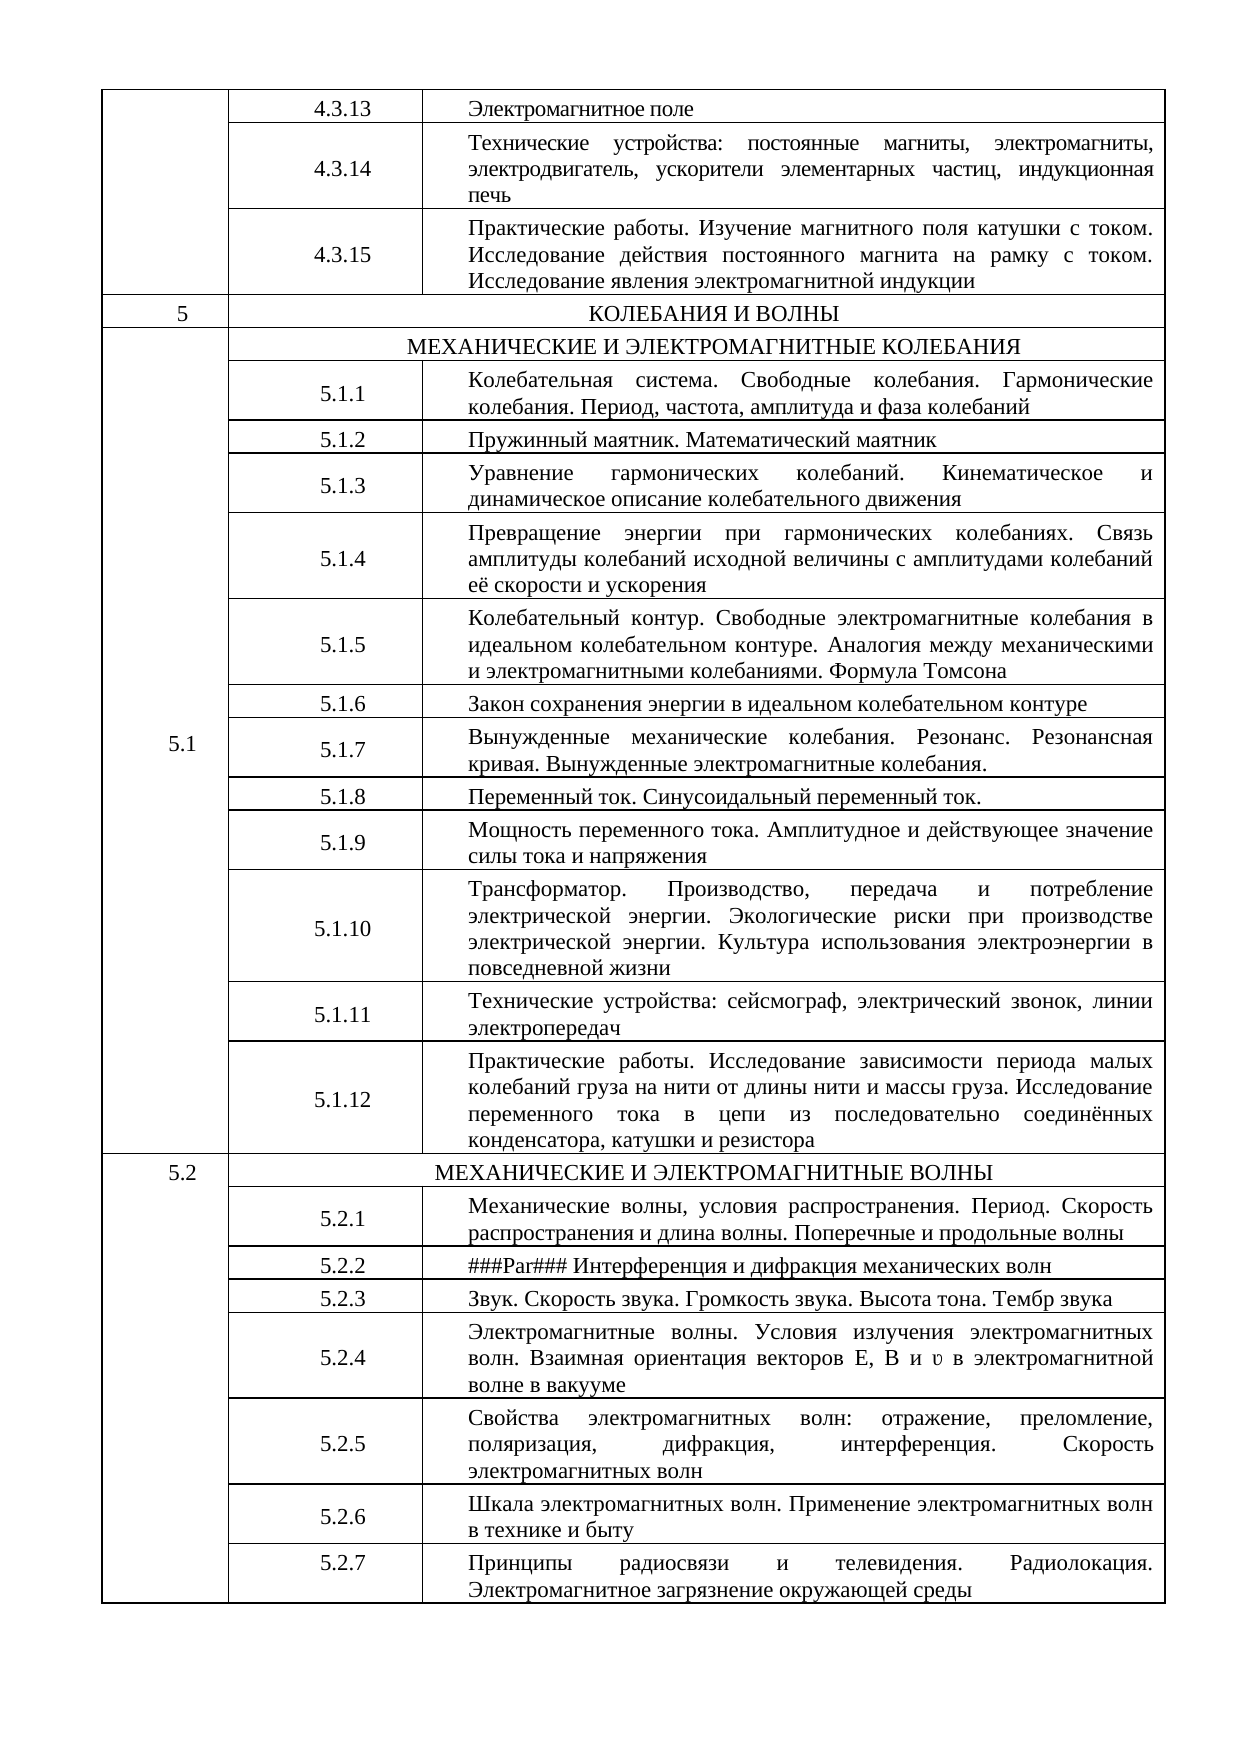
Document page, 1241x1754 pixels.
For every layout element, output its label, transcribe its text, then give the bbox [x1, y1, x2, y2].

table_cell Практические работы. Исследование зависимости периода малых колебаний груза на нити от длины нити и массы груза. Исследование переменного тока в цепи из последовательно соединённых конденсатора, катушки и резистора [423, 1042, 1164, 1152]
table_cell Электромагнитное поле [423, 90, 1164, 122]
table_cell 5.1.10 [229, 870, 422, 981]
table_cell 5.2.6 [229, 1485, 422, 1542]
table_cell 5.2 [103, 1154, 228, 1602]
table_cell 4.3.14 [229, 123, 422, 208]
table_cell 5.1.4 [229, 513, 422, 598]
table_cell 5.1.8 [229, 778, 422, 809]
table_cell МЕХАНИЧЕСКИЕ И ЭЛЕКТРОМАГНИТНЫЕ ВОЛНЫ [229, 1154, 1164, 1186]
table_cell 5.2.5 [229, 1399, 422, 1483]
table_cell 5.2.2 [229, 1247, 422, 1278]
table_cell 5.2.7 [229, 1544, 422, 1602]
table_cell 5.1.11 [229, 982, 422, 1040]
table_cell 5.1.1 [229, 361, 422, 419]
table_cell 5.1.9 [229, 811, 422, 869]
table_cell 5.1 [103, 328, 228, 1152]
table_cell 5.2.3 [229, 1280, 422, 1311]
table_cell Закон сохранения энергии в идеальном колебательном контуре [423, 685, 1164, 717]
table_cell Колебательная система. Свободные колебания. Гармонические колебания. Период, частота, амплитуда и фаза колебаний [423, 361, 1164, 419]
table_cell 5.1.5 [229, 599, 422, 683]
table_cell 5.1.7 [229, 718, 422, 776]
table_cell Механические волны, условия распространения. Период. Скорость распространения и длина волны. Поперечные и продольные волны [423, 1187, 1164, 1245]
table_cell Трансформатор. Производство, передача и потребление электрической энергии. Экологические риски при производстве электрической энергии. Культура использования электроэнергии в повседневной жизни [423, 870, 1164, 981]
table_cell Электромагнитные волны. Условия излучения электромагнитных волн. Взаимная ориентация векторов E, B и ʋ в электромагнитной волне в вакууме [423, 1313, 1164, 1397]
table_cell Технические устройства: сейсмограф, электрический звонок, линии электропередач [423, 982, 1164, 1040]
table_cell 5.1.6 [229, 685, 422, 717]
table_cell КОЛЕБАНИЯ И ВОЛНЫ [229, 295, 1164, 327]
table_cell Уравнение гармонических колебаний. Кинематическое и динамическое описание колебательного движения [423, 454, 1164, 512]
table_cell Пружинный маятник. Математический маятник [423, 421, 1164, 452]
table_cell Свойства электромагнитных волн: отражение, преломление, поляризация, дифракция, интерференция. Скорость электромагнитных волн [423, 1399, 1164, 1483]
table_cell Технические устройства: постоянные магниты, электромагниты, электродвигатель, ускорители элементарных частиц, индукционная печь [423, 123, 1164, 208]
table_cell Переменный ток. Синусоидальный переменный ток. [423, 778, 1164, 809]
table_cell 5.2.1 [229, 1187, 422, 1245]
table_cell МЕХАНИЧЕСКИЕ И ЭЛЕКТРОМАГНИТНЫЕ КОЛЕБАНИЯ [229, 328, 1164, 360]
table_cell Принципы радиосвязи и телевидения. Радиолокация. Электромагнитное загрязнение окружающей среды [423, 1544, 1164, 1602]
table_cell 5 [103, 295, 228, 327]
table_cell 5.1.2 [229, 421, 422, 452]
table_cell Шкала электромагнитных волн. Применение электромагнитных волн в технике и быту [423, 1485, 1164, 1542]
table_cell 4.3.15 [229, 209, 422, 293]
table_cell 5.2.4 [229, 1313, 422, 1397]
table_cell Колебательный контур. Свободные электромагнитные колебания в идеальном колебательном контуре. Аналогия между механическими и электромагнитными колебаниями. Формула Томсона [423, 599, 1164, 683]
table_cell 5.1.12 [229, 1042, 422, 1152]
table_cell Превращение энергии при гармонических колебаниях. Связь амплитуды колебаний исходной величины с амплитудами колебаний её скорости и ускорения [423, 513, 1164, 598]
table_cell Звук. Скорость звука. Громкость звука. Высота тона. Тембр звука [423, 1280, 1164, 1311]
table_cell 4.3.13 [229, 90, 422, 122]
table_cell 5.1.3 [229, 454, 422, 512]
table_cell ###Par### Интерференция и дифракция механических волн [423, 1247, 1164, 1278]
table_cell Мощность переменного тока. Амплитудное и действующее значение силы тока и напряжения [423, 811, 1164, 869]
table_cell Практические работы. Изучение магнитного поля катушки с током. Исследование действия постоянного магнита на рамку с током. Исследование явления электромагнитной индукции [423, 209, 1164, 293]
table_cell Вынужденные механические колебания. Резонанс. Резонансная кривая. Вынужденные электромагнитные колебания. [423, 718, 1164, 776]
